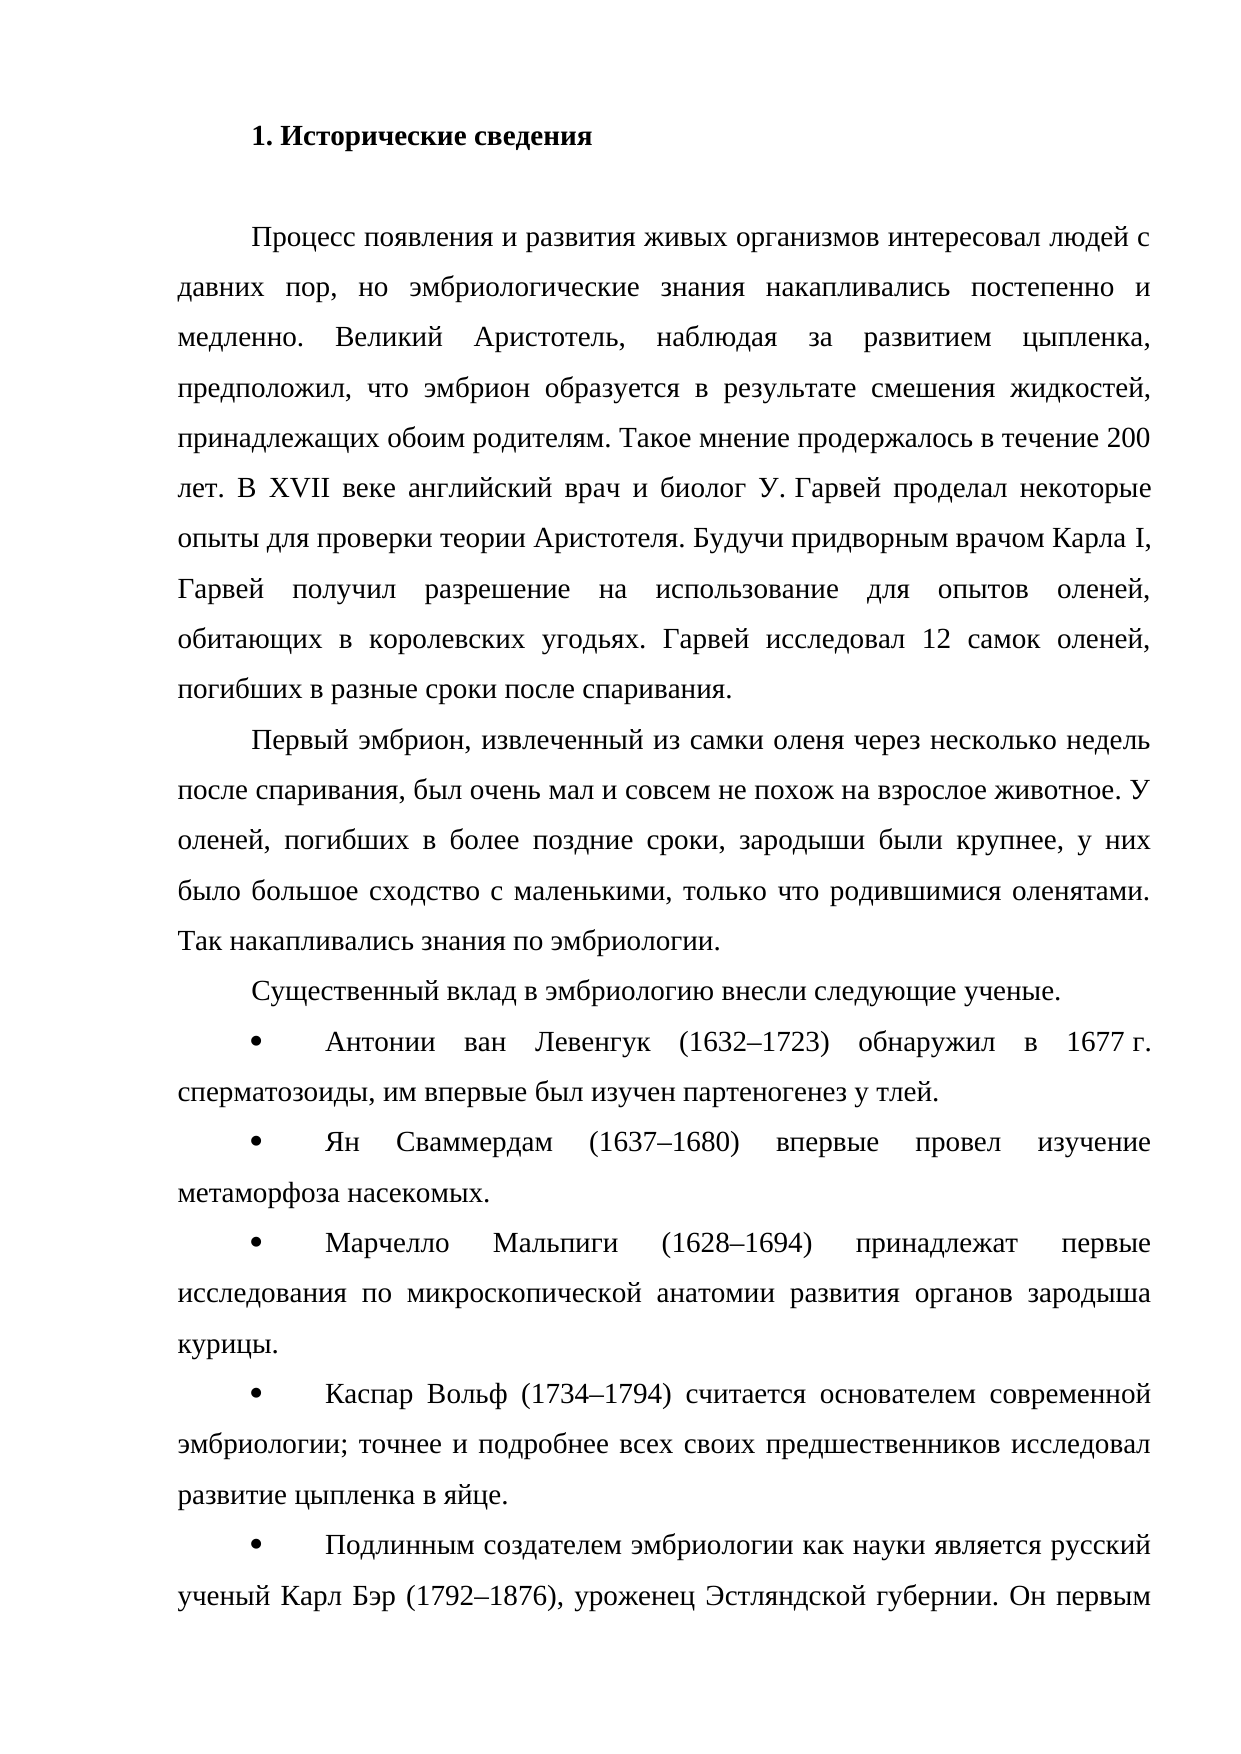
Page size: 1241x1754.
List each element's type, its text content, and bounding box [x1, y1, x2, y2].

list Каспар Вольф (1734–1794) считается основателем современной эмбриологии; точнее и подробнее всех своих предшественников исследовал развитие цыпленка в яйце. [177, 1376, 1152, 1511]
list Антонии ван Левенгук (1632–1723) обнаружил в 1677 г. сперматозоиды, им впервые был изучен партеногенез у тлей. [177, 1024, 1152, 1108]
list Ян Сваммердам (1637–1680) впервые провел изучение метаморфоза насекомых. [177, 1124, 1152, 1208]
text Первый эмбрион, извлеченный из самки оленя через несколько недель после спаривания, был очень мал и совсем не похож на взрослое животное. У оленей, погибших в более поздние сроки, зародыши были крупнее, у них было большое сходство с маленькими, только что родившимися оленятами. Так накапливались знания по эмбриологии. [177, 722, 1152, 957]
text Существенный вклад в эмбриологию внесли следующие ученые. [177, 973, 1152, 1007]
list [177, 1527, 1152, 1611]
text 1. Исторические сведения [177, 118, 1152, 152]
text Процесс появления и развития живых организмов интересовал людей с давних пор, но эмбриологические знания накапливались постепенно и медленно. Великий Аристотель, наблюдая за развитием цыпленка, предположил, что эмбрион образуется в результате смешения жидкостей, принадлежащих обоим родителям. Такое мнение продержалось в течение 200 лет. В XVII веке английский врач и биолог У. Гарвей проделал некоторые опыты для проверки теории Аристотеля. Будучи придворным врачом Карла I, Гарвей получил разрешение на использование для опытов оленей, обитающих в королевских угодьях. Гарвей исследовал 12 самок оленей, погибших в разные сроки после спаривания. [177, 219, 1152, 705]
list Марчелло Мальпиги (1628–1694) принадлежат первые исследования по микроскопической анатомии развития органов зародыша курицы. [177, 1225, 1152, 1359]
